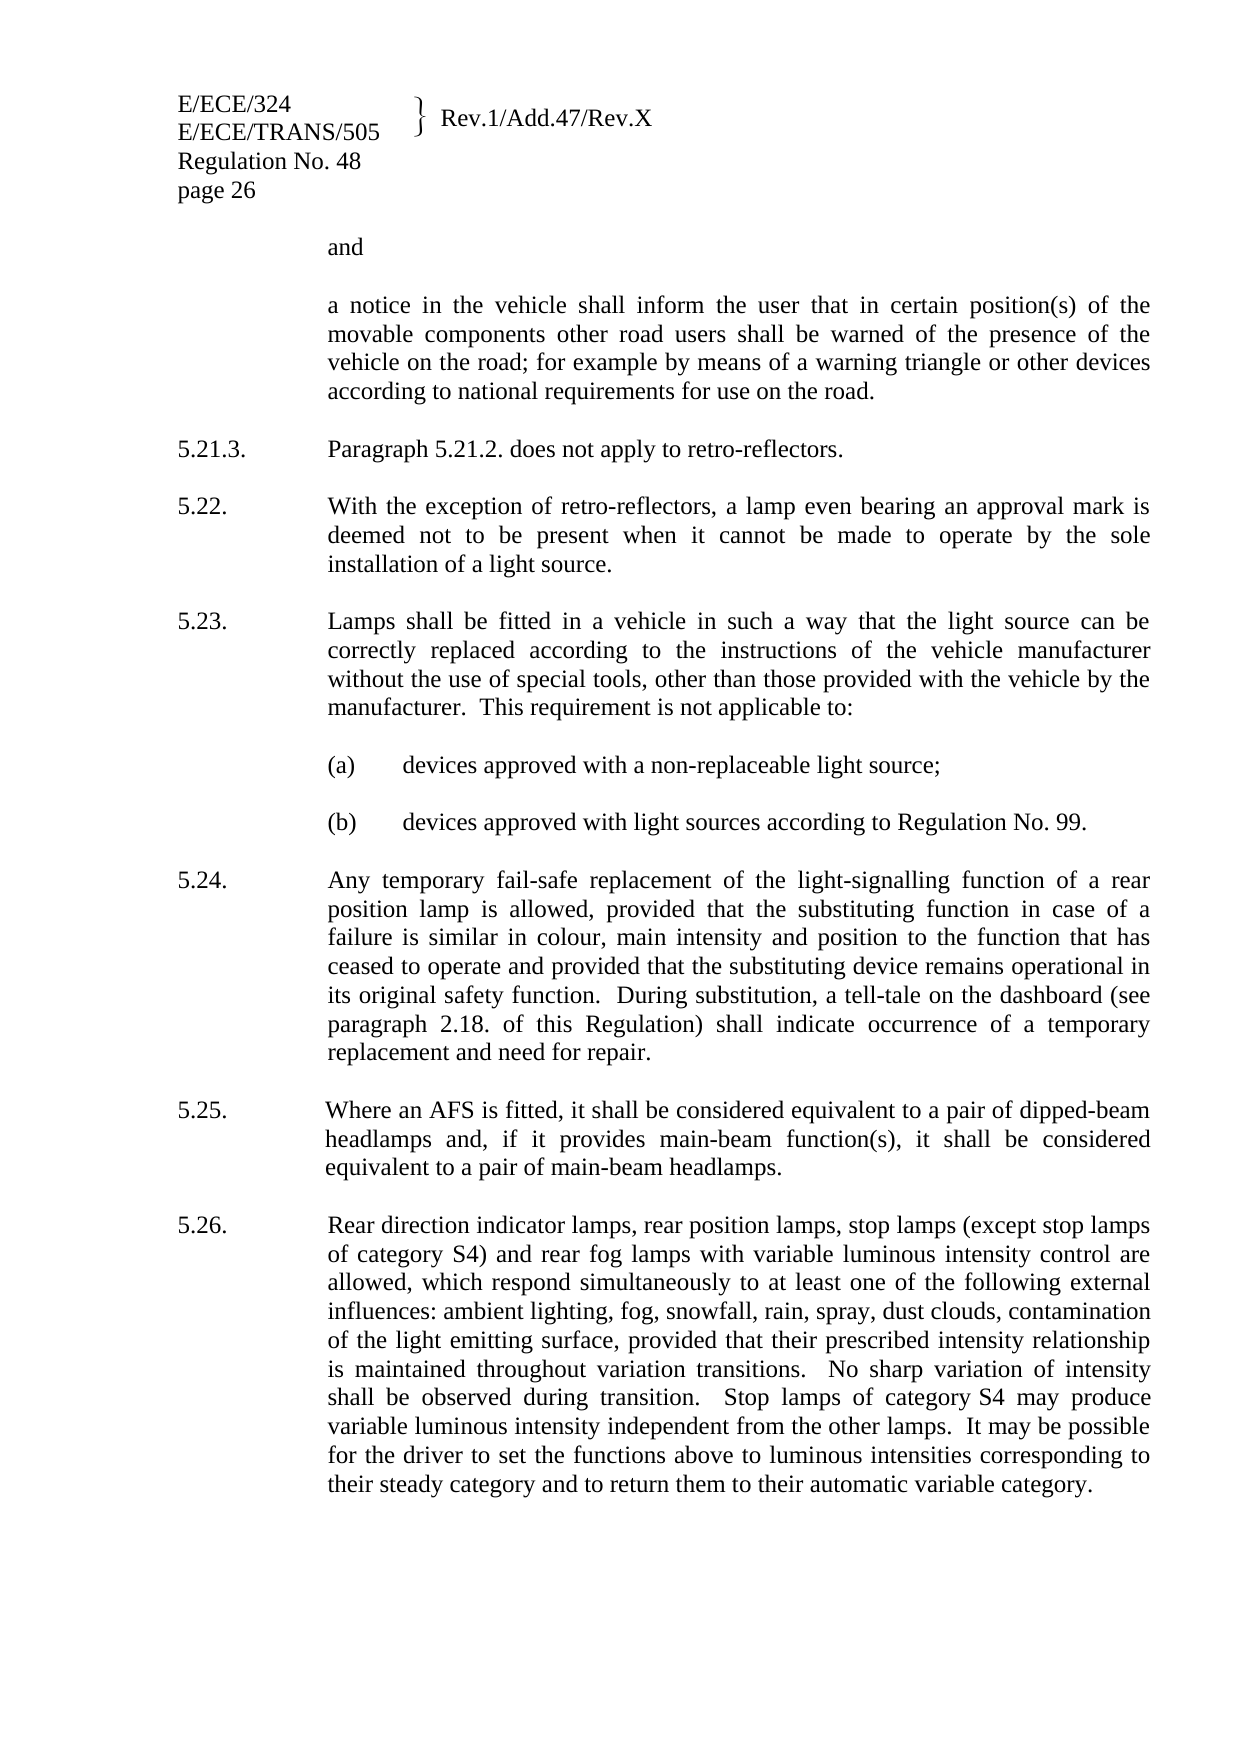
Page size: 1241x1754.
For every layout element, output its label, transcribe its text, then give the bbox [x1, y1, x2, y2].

text (a) devices approved with a non-replaceable light source; [327, 750, 1152, 779]
text and [177, 232, 1152, 261]
text 5.23. Lamps shall be fitted in a vehicle in such a way that the light source can be correctly replaced according to the instructions of the vehicle manufacturer without the use of special tools, other than those provided with the vehicle by the manufacturer. This requirement is not applicable to: [177, 606, 1152, 721]
text 5.24. Any temporary fail-safe replacement of the light-signalling function of a rear position lamp is allowed, provided that the substituting function in case of a failure is similar in colour, main intensity and position to the function that has ceased to operate and provided that the substituting device remains operational in its original safety function. During substitution, a tell-tale on the dashboard (see paragraph 2.18. of this Regulation) shall indicate occurrence of a temporary replacement and need for repair. [177, 865, 1152, 1066]
text (b) devices approved with light sources according to Regulation No. 99. [327, 807, 1152, 836]
text 5.22. With the exception of retro-reflectors, a lamp even bearing an approval mark is deemed not to be present when it cannot be made to operate by the sole installation of a light source. [177, 491, 1152, 577]
text 5.21.3. Paragraph 5.21.2. does not apply to retro-reflectors. [177, 434, 1152, 462]
text 5.26. Rear direction indicator lamps, rear position lamps, stop lamps (except stop lamps of category S4) and rear fog lamps with variable luminous intensity control are allowed, which respond simultaneously to at least one of the following external influences: ambient lighting, fog, snowfall, rain, spray, dust clouds, contamination of the light emitting surface, provided that their prescribed intensity relationship is maintained throughout variation transitions. No sharp variation of intensity shall be observed during transition. Stop lamps of category S4 may produce variable luminous intensity independent from the other lamps. It may be possible for the driver to set the functions above to luminous intensities corresponding to their steady category and to return them to their automatic variable category. [177, 1210, 1152, 1497]
text a notice in the vehicle shall inform the user that in certain position(s) of the movable components other road users shall be warned of the presence of the vehicle on the road; for example by means of a warning triangle or other devices according to national requirements for use on the road. [177, 290, 1152, 405]
text 5.25. Where an AFS is fitted, it shall be considered equivalent to a pair of dipped-beam headlamps and, if it provides main-beam function(s), it shall be considered equivalent to a pair of main-beam headlamps. [177, 1095, 1152, 1181]
